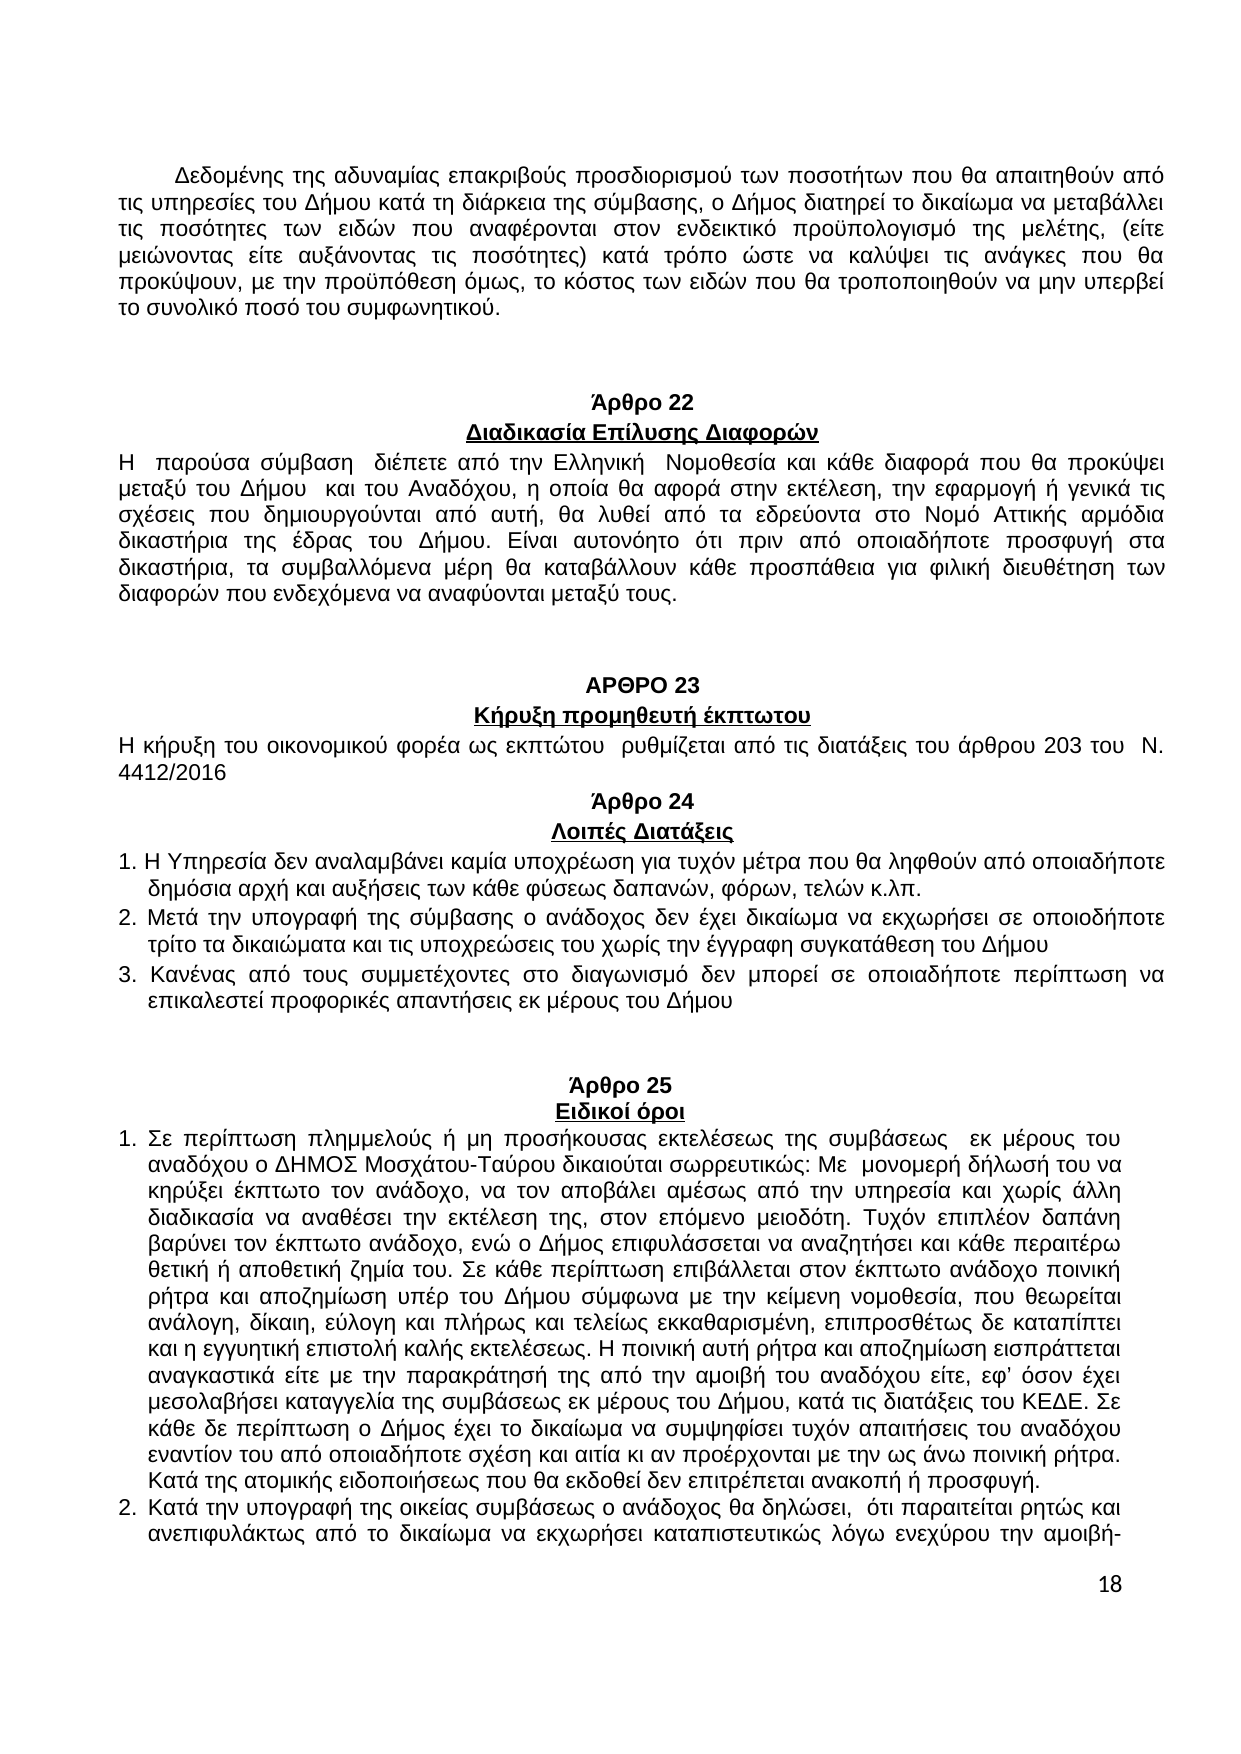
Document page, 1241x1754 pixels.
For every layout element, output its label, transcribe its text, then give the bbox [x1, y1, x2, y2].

text 3. Κανένας από τους συμμετέχοντες στο διαγωνισμό δεν μπορεί σε οποιαδήποτε περίπτωση να επικαλεστεί προφορικές απαντήσεις εκ μέρους του Δήμου [118, 961, 1167, 1013]
list Σε περίπτωση πλημμελούς ή μη προσήκουσας εκτελέσεως της συμβάσεως εκ μέρους του αναδόχου ο ΔΗΜΟΣ Μοσχάτου-Ταύρου δικαιούται σωρρευτικώς: Με μονομερή δήλωσή του να κηρύξει έκπτωτο τον ανάδοχο, να τον αποβάλει αμέσως από την υπηρεσία και χωρίς άλλη διαδικασία να αναθέσει την εκτέλεση της, στον επόμενο μειοδότη. Τυχόν επιπλέον δαπάνη βαρύνει τον έκπτωτο ανάδοχο, ενώ ο Δήμος επιφυλάσσεται να αναζητήσει και κάθε περαιτέρω θετική ή αποθετική ζημία του. Σε κάθε περίπτωση επιβάλλεται στον έκπτωτο ανάδοχο ποινική ρήτρα και αποζημίωση υπέρ του Δήμου σύμφωνα με την κείμενη νομοθεσία, που θεωρείται ανάλογη, δίκαιη, εύλογη και πλήρως και τελείως εκκαθαρισμένη, επιπροσθέτως δε καταπίπτει και η εγγυητική επιστολή καλής εκτελέσεως. Η ποινική αυτή ρήτρα και αποζημίωση εισπράττεται αναγκαστικά είτε με την παρακράτησή της από την αμοιβή του αναδόχου είτε, εφ’ όσον έχει μεσολαβήσει καταγγελία της συμβάσεως εκ μέρους του Δήμου, κατά τις διατάξεις του ΚΕΔΕ. Σε κάθε δε περίπτωση ο Δήμος έχει το δικαίωμα να συμψηφίσει τυχόν απαιτήσεις του αναδόχου εναντίον του από οποιαδήποτε σχέση και αιτία κι αν προέρχονται με την ως άνω ποινική ρήτρα. Κατά της ατομικής ειδοποιήσεως που θα εκδοθεί δεν επιτρέπεται ανακοπή ή προσφυγή. [118, 1124, 1122, 1493]
text Η παρούσα σύμβαση διέπετε από την Ελληνική Νομοθεσία και κάθε διαφορά που θα προκύψει μεταξύ του Δήμου και του Αναδόχου, η οποία θα αφορά στην εκτέλεση, την εφαρμογή ή γενικά τις σχέσεις που δημιουργούνται από αυτή, θα λυθεί από τα εδρεύοντα στο Νομό Αττικής αρμόδια δικαστήρια της έδρας του Δήμου. Είναι αυτονόητο ότι πριν από οποιαδήποτε προσφυγή στα δικαστήρια, τα συμβαλλόμενα μέρη θα καταβάλλουν κάθε προσπάθεια για φιλική διευθέτηση των διαφορών που ενδεχόμενα να αναφύονται μεταξύ τους. [118, 448, 1167, 607]
text Ειδικοί όροι [118, 1098, 1122, 1124]
text Κήρυξη προμηθευτή έκπτωτου [118, 702, 1167, 728]
text Άρθρο 22 [118, 389, 1167, 415]
text Η κήρυξη του οικονομικού φορέα ως εκπτώτου ρυθμίζεται από τις διατάξεις του άρθρου 203 του Ν. 4412/2016 [118, 732, 1167, 785]
text Δεδομένης της αδυναμίας επακριβούς προσδιορισμού των ποσοτήτων που θα απαιτηθούν από τις υπηρεσίες του Δήμου κατά τη διάρκεια της σύμβασης, ο Δήμος διατηρεί το δικαίωμα να μεταβάλλει τις ποσότητες των ειδών που αναφέρονται στον ενδεικτικό προϋπολογισμό της μελέτης, (είτε μειώνοντας είτε αυξάνοντας τις ποσότητες) κατά τρόπο ώστε να καλύψει τις ανάγκες που θα προκύψουν, µε την προϋπόθεση όμως, το κόστος των ειδών που θα τροποποιηθούν να µην υπερβεί το συνολικό ποσό του συμφωνητικού. [118, 162, 1165, 321]
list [118, 1493, 1122, 1546]
text 1. Η Υπηρεσία δεν αναλαμβάνει καμία υποχρέωση για τυχόν μέτρα που θα ληφθούν από οποιαδήποτε δημόσια αρχή και αυξήσεις των κάθε φύσεως δαπανών, φόρων, τελών κ.λπ. [118, 848, 1167, 901]
text Άρθρο 24 [118, 788, 1167, 815]
text ΑΡΘΡΟ 23 [118, 672, 1167, 699]
text Άρθρο 25 [118, 1073, 1122, 1098]
text Διαδικασία Επίλυσης Διαφορών [118, 418, 1167, 445]
text Λοιπές Διατάξεις [118, 818, 1167, 844]
text 2. Μετά την υπογραφή της σύμβασης ο ανάδοχος δεν έχει δικαίωμα να εκχωρήσει σε οποιοδήποτε τρίτο τα δικαιώματα και τις υποχρεώσεις του χωρίς την έγγραφη συγκατάθεση του Δήμου [118, 904, 1167, 957]
